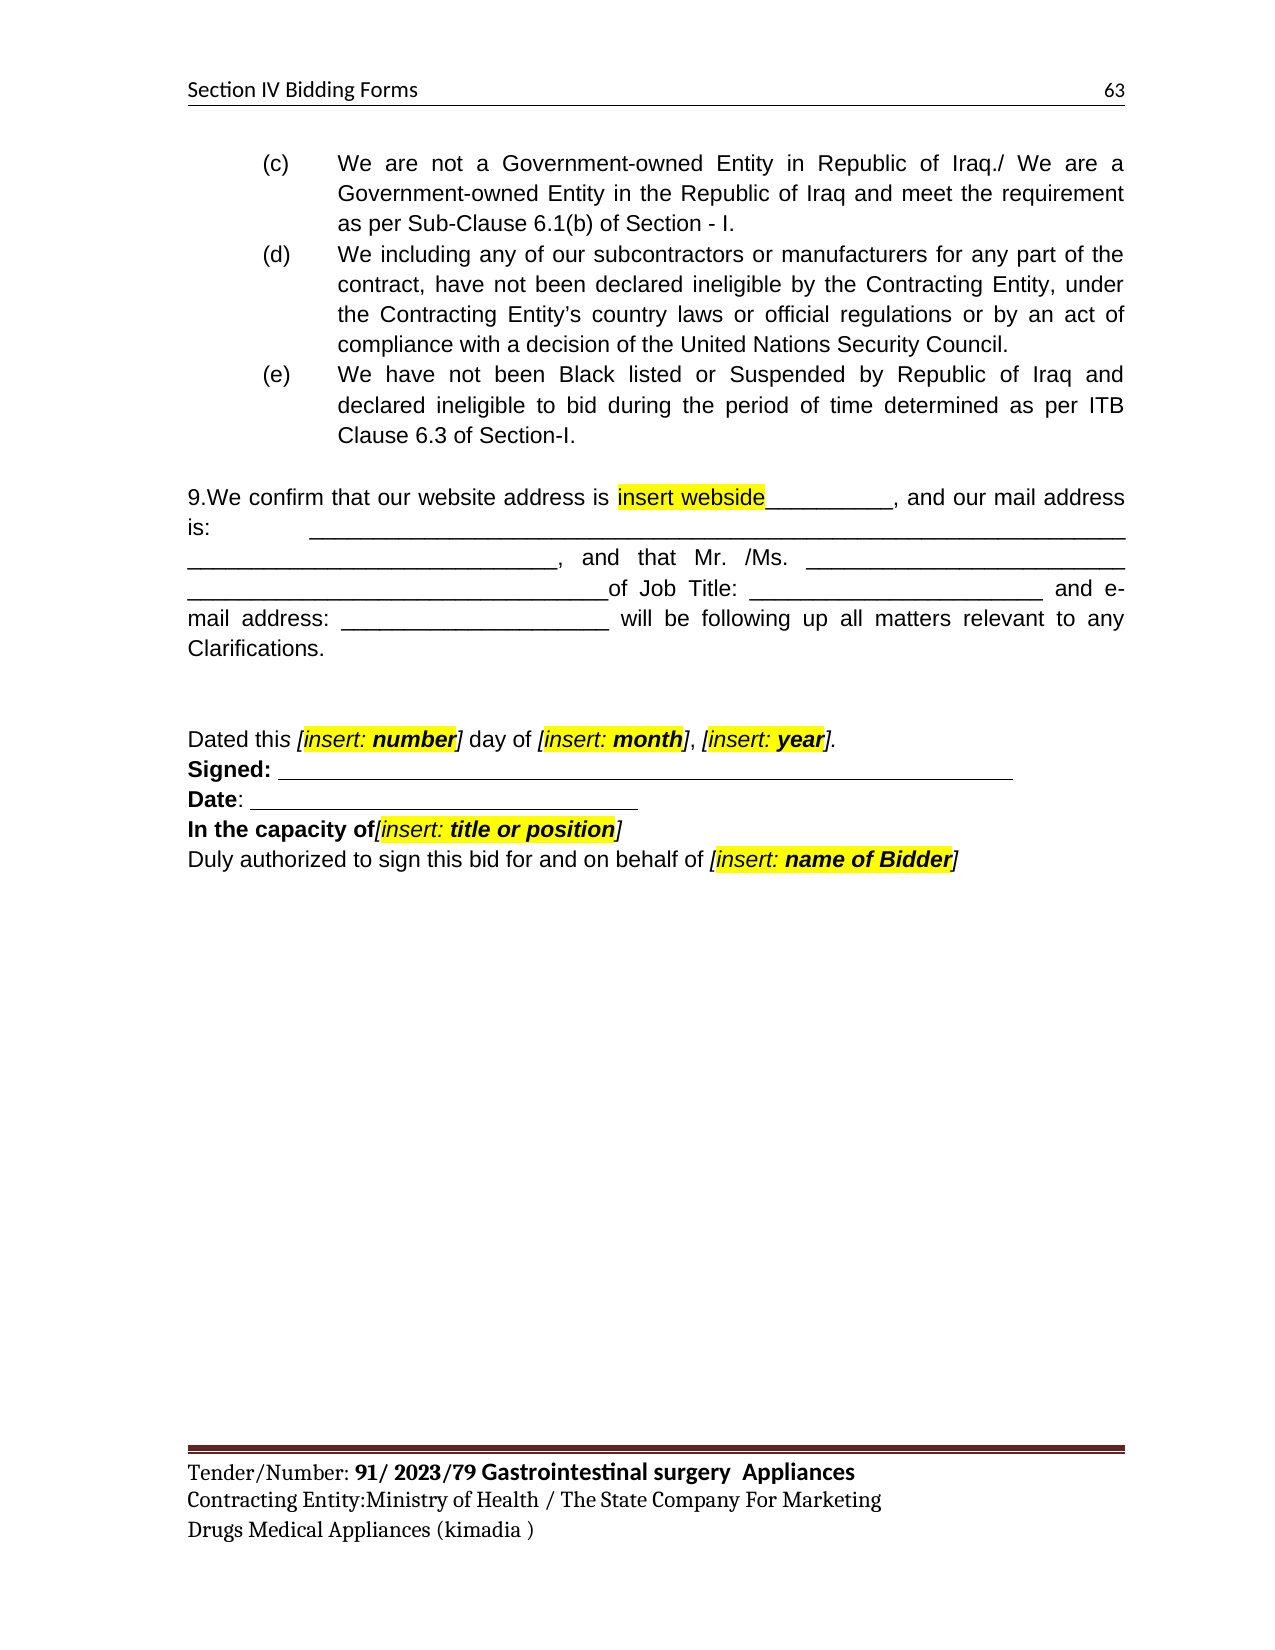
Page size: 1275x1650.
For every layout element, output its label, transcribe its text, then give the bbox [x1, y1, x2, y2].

text In the capacity of[insert: title or position] [187, 816, 381, 843]
text Duly authorized to sign this bid for and on behalf of [insert: name of Bidder] [187, 846, 716, 873]
text Date: [187, 786, 1125, 812]
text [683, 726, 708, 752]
text 9.We confirm that our website address is insert webside__________, and our mail address is: ________________________________________________________________ _____________________________, and that Mr. /Ms. _________________________ _________________________________of Job Title: _______________________ and e-mail address: _____________________ will be following up all matters relevant to any Clarifications. [187, 484, 1125, 661]
text (c) We are not a Government-owned Entity in Republic of Iraq./ We are a Government-owned Entity in the Republic of Iraq and meet the requirement as per Sub-Clause 6.1(b) of Section - I. [262, 150, 1125, 237]
text (e) We have not been Black listed or Suspended by Republic of Iraq and declared ineligible to bid during the period of time determined as per ITB Clause 6.3 of Section-I. [262, 361, 1125, 448]
text Signed: [187, 756, 1125, 782]
text (d) We including any of our subcontractors or manufacturers for any part of the contract, have not been declared ineligible by the Contracting Entity, under the Contracting Entity’s country laws or official regulations or by an act of compliance with a decision of the United Nations Security Council. [262, 241, 1125, 358]
text Dated this [insert: number] day of [insert: month], [insert: year]. [824, 726, 1125, 752]
text In the capacity of[insert: title or position] [615, 816, 1125, 843]
